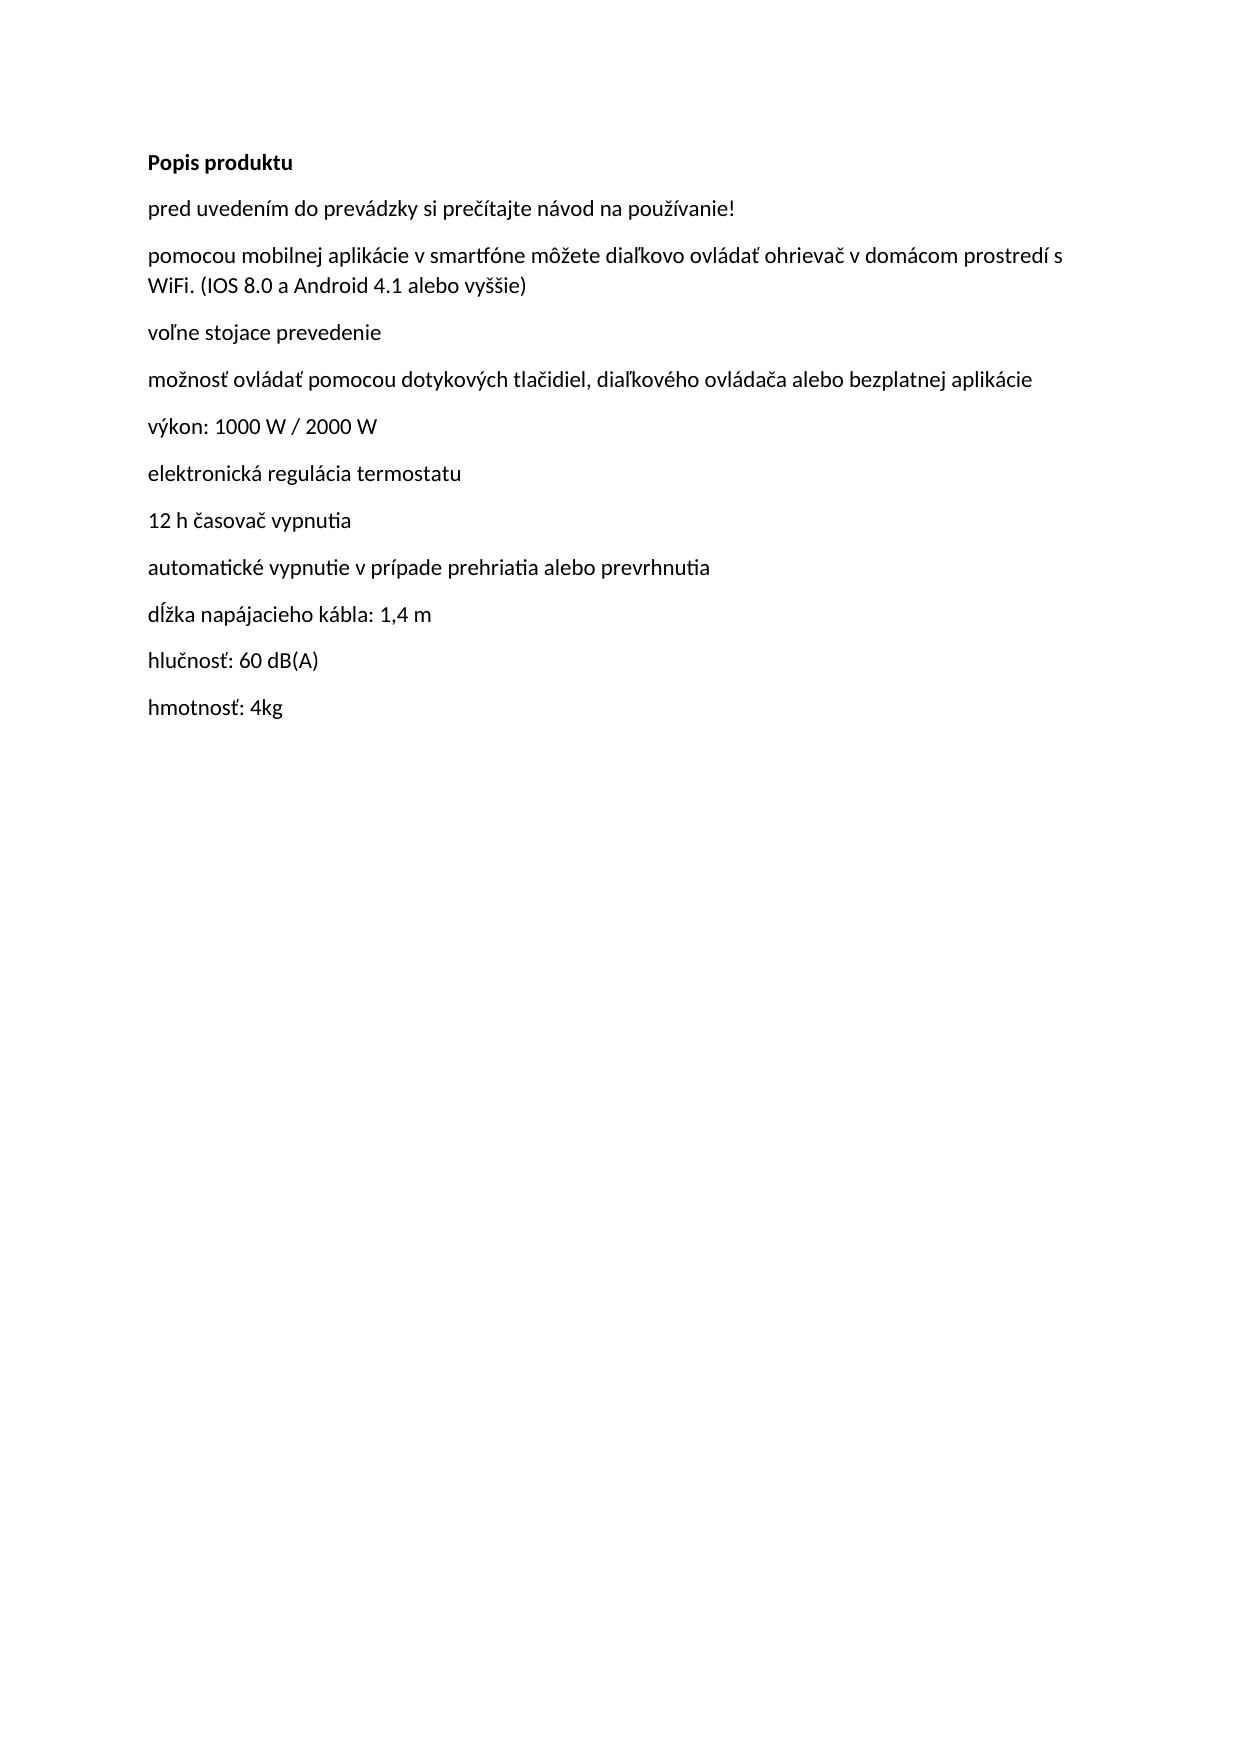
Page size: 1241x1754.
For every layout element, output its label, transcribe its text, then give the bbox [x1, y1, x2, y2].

text automatické vypnutie v prípade prehriatia alebo prevrhnutia [148, 553, 1093, 581]
text hmotnosť: 4kg [148, 693, 1093, 721]
text výkon: 1000 W / 2000 W [148, 412, 1093, 440]
text elektronická regulácia termostatu [148, 459, 1093, 487]
text hlučnosť: 60 dB(A) [148, 647, 1093, 674]
text voľne stojace prevedenie [148, 318, 1093, 346]
text 12 h časovač vypnutia [148, 506, 1093, 534]
text možnosť ovládať pomocou dotykových tlačidiel, diaľkového ovládača alebo bezplatnej aplikácie [148, 365, 1093, 393]
text Popis produktu [148, 148, 1093, 176]
text dĺžka napájacieho kábla: 1,4 m [148, 600, 1093, 628]
text pred uvedením do prevádzky si prečítajte návod na používanie! [148, 194, 1093, 222]
text pomocou mobilnej aplikácie v smartfóne môžete diaľkovo ovládať ohrievač v domácom prostredí s WiFi. (IOS 8.0 a Android 4.1 alebo vyššie) [148, 241, 1093, 299]
